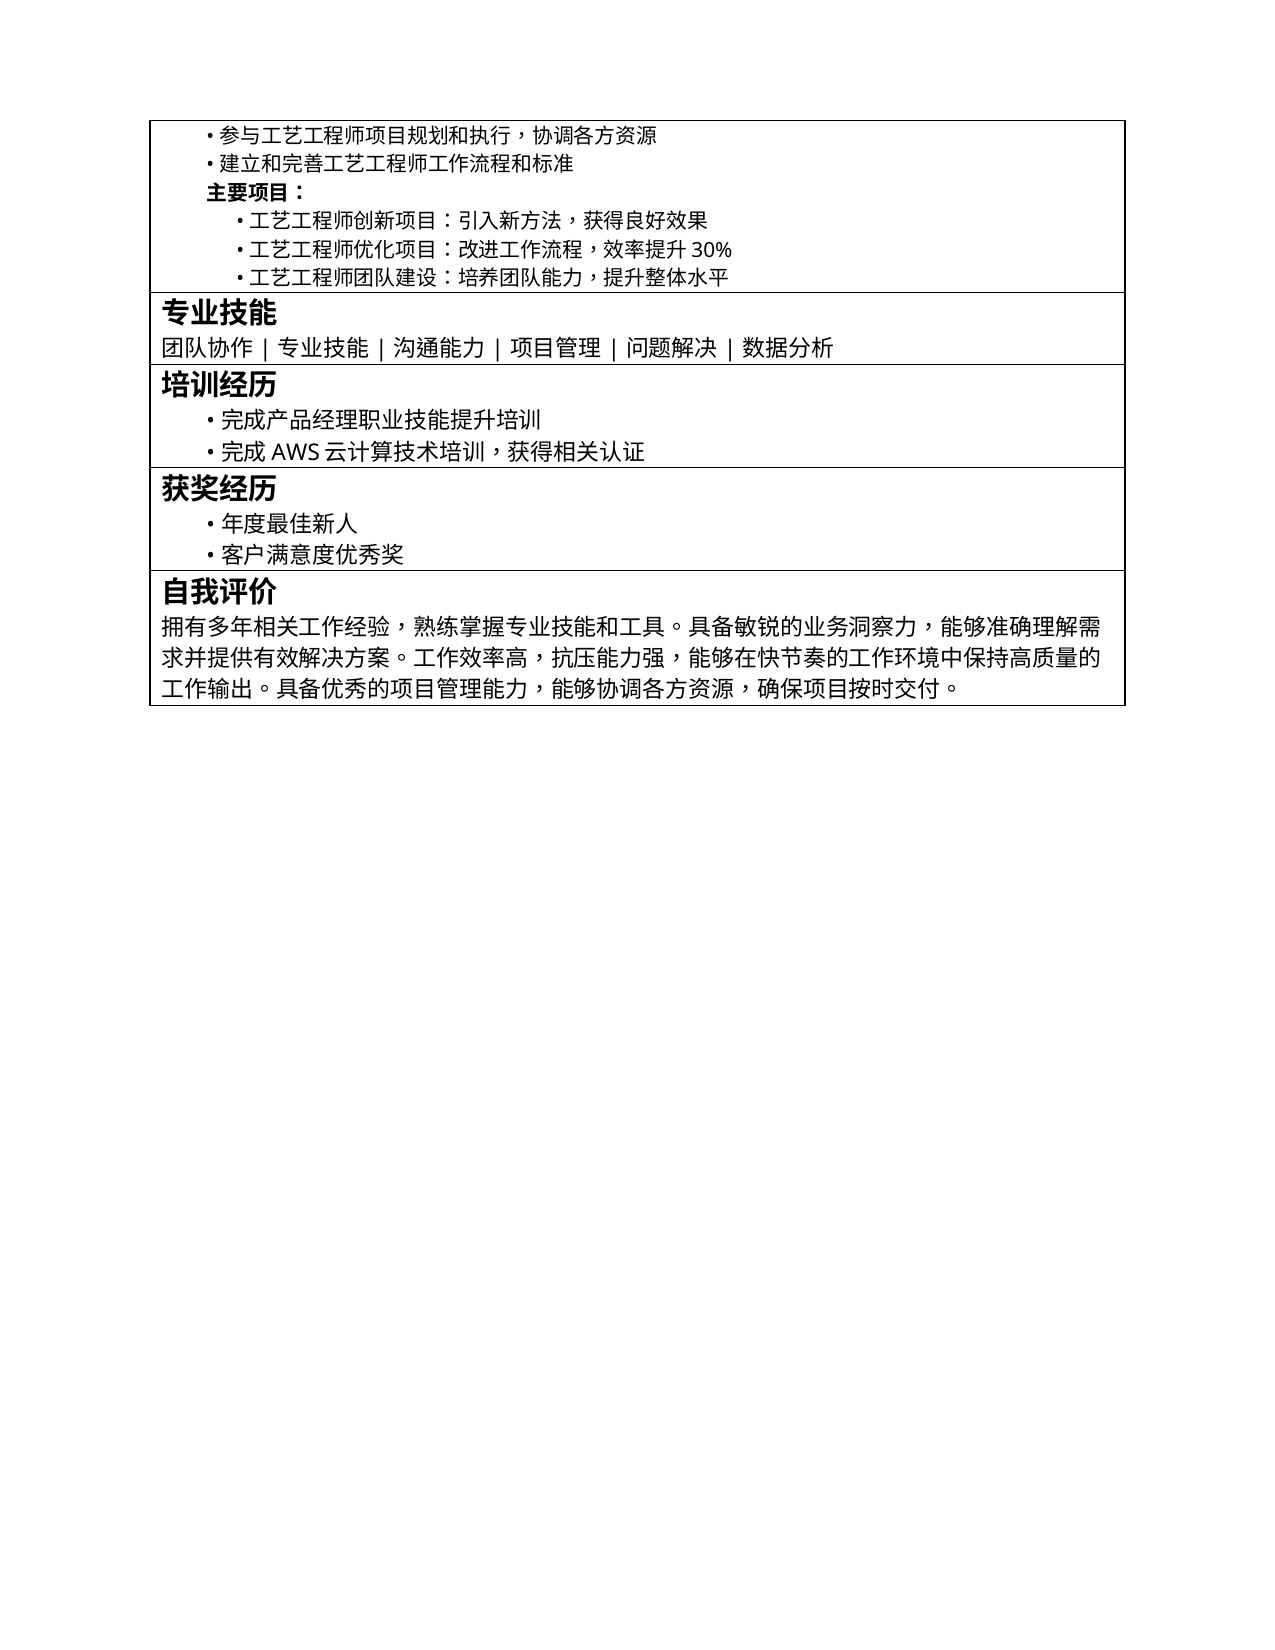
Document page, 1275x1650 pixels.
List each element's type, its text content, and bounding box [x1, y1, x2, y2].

table_cell 培训经历 • 完成产品经理职业技能提升培训 • 完成AWS云计算技术培训，获得相关认证 [151, 365, 1124, 467]
table_cell 获奖经历 • 年度最佳新人 • 客户满意度优秀奖 [151, 468, 1124, 570]
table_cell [151, 121, 1124, 292]
table_cell 自我评价 拥有多年相关工作经验，熟练掌握专业技能和工具。具备敏锐的业务洞察力，能够准确理解需求并提供有效解决方案。工作效率高，抗压能力强，能够在快节奏的工作环境中保持高质量的工作输出。具备优秀的项目管理能力，能够协调各方资源，确保项目按时交付。 [151, 571, 1124, 704]
table_cell 专业技能 团队协作 | 专业技能 | 沟通能力 | 项目管理 | 问题解决 | 数据分析 [151, 293, 1124, 364]
